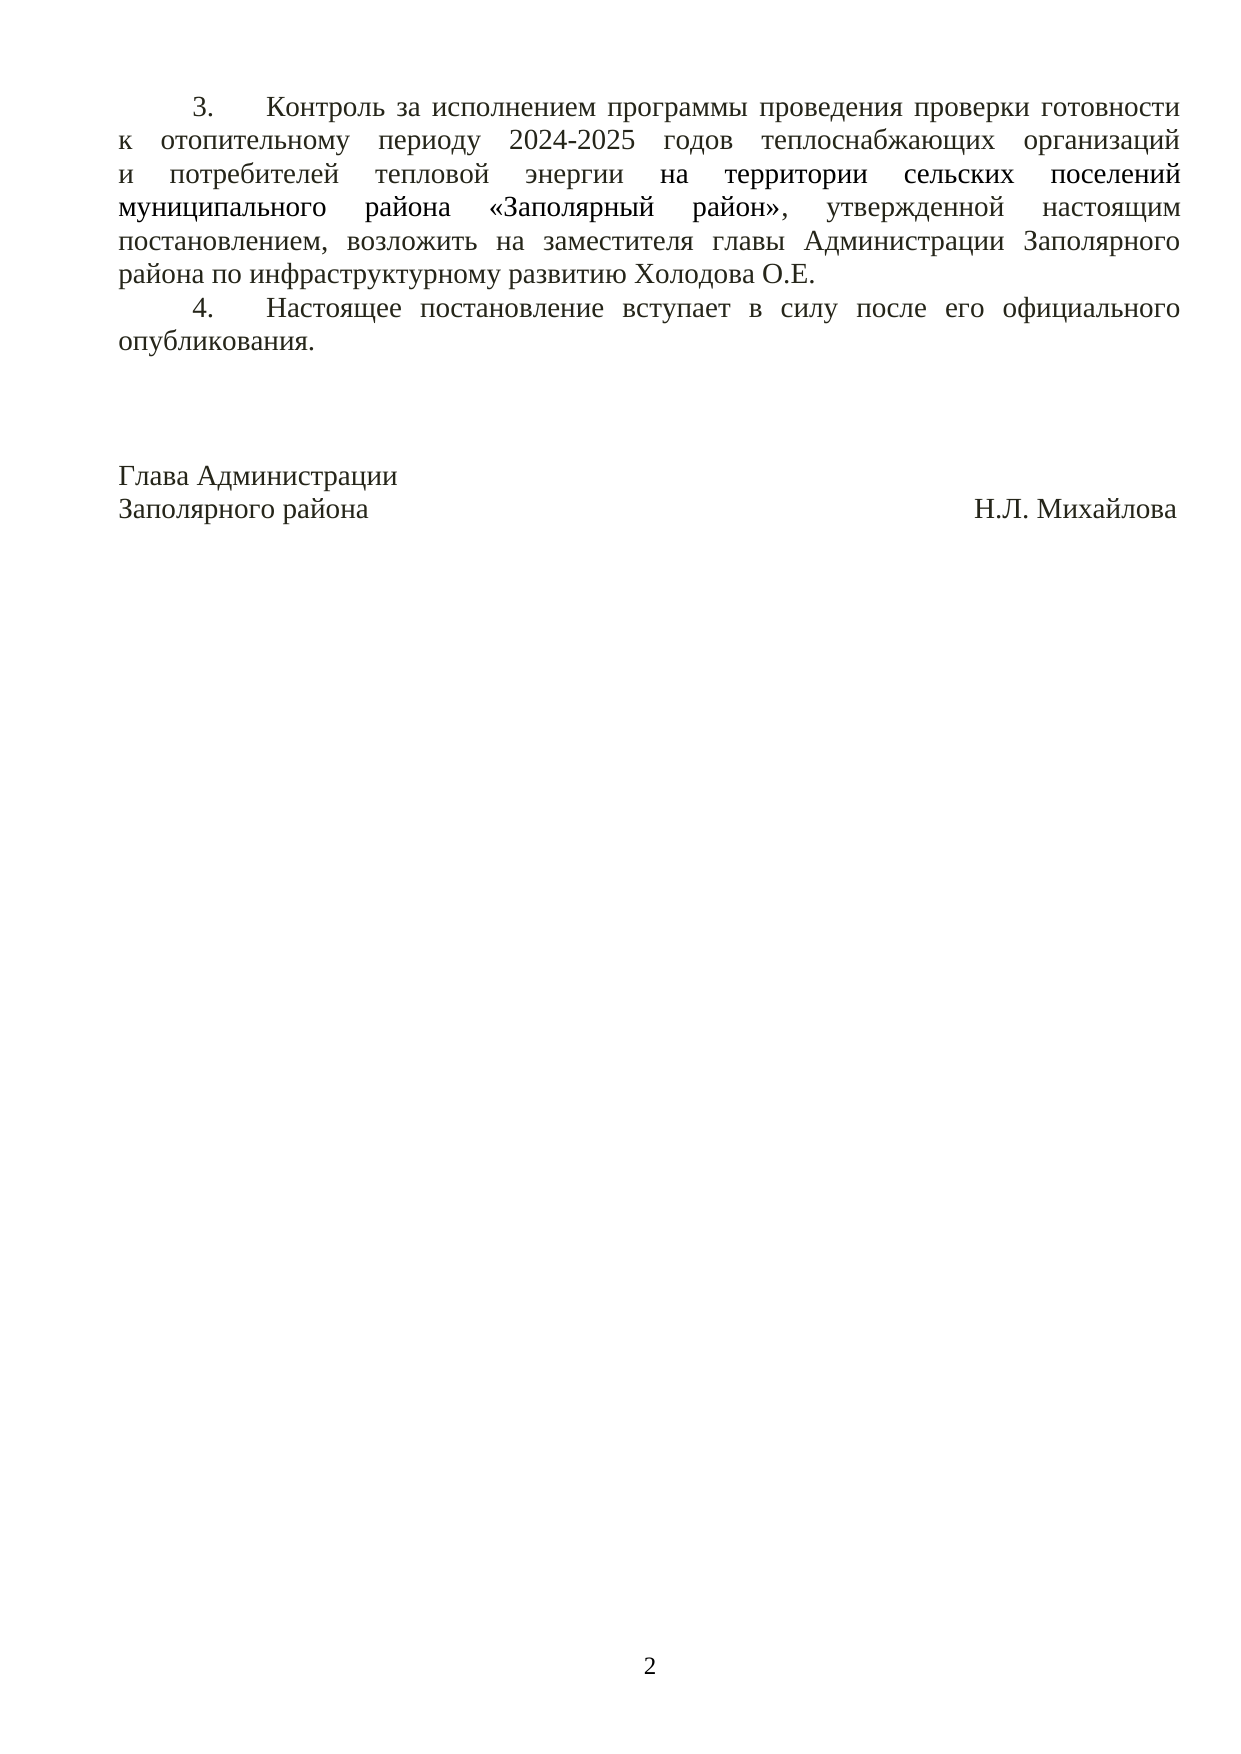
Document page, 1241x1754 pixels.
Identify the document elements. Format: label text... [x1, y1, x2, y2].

text Глава Администрации [118, 458, 1181, 491]
text Заполярного района Н.Л. Михайлова [118, 491, 1181, 525]
list Настоящее постановление вступает в силу после его официального опубликования. [118, 290, 1181, 357]
list Контроль за исполнением программы проведения проверки готовности к отопительному периоду 2024-2025 годов теплоснабжающих организаций и потребителей тепловой энергии на территории сельских поселений муниципального района «Заполярный район», утвержденной настоящим постановлением, возложить на заместителя главы Администрации Заполярного района по инфраструктурному развитию Холодова О.Е. [118, 89, 1181, 290]
